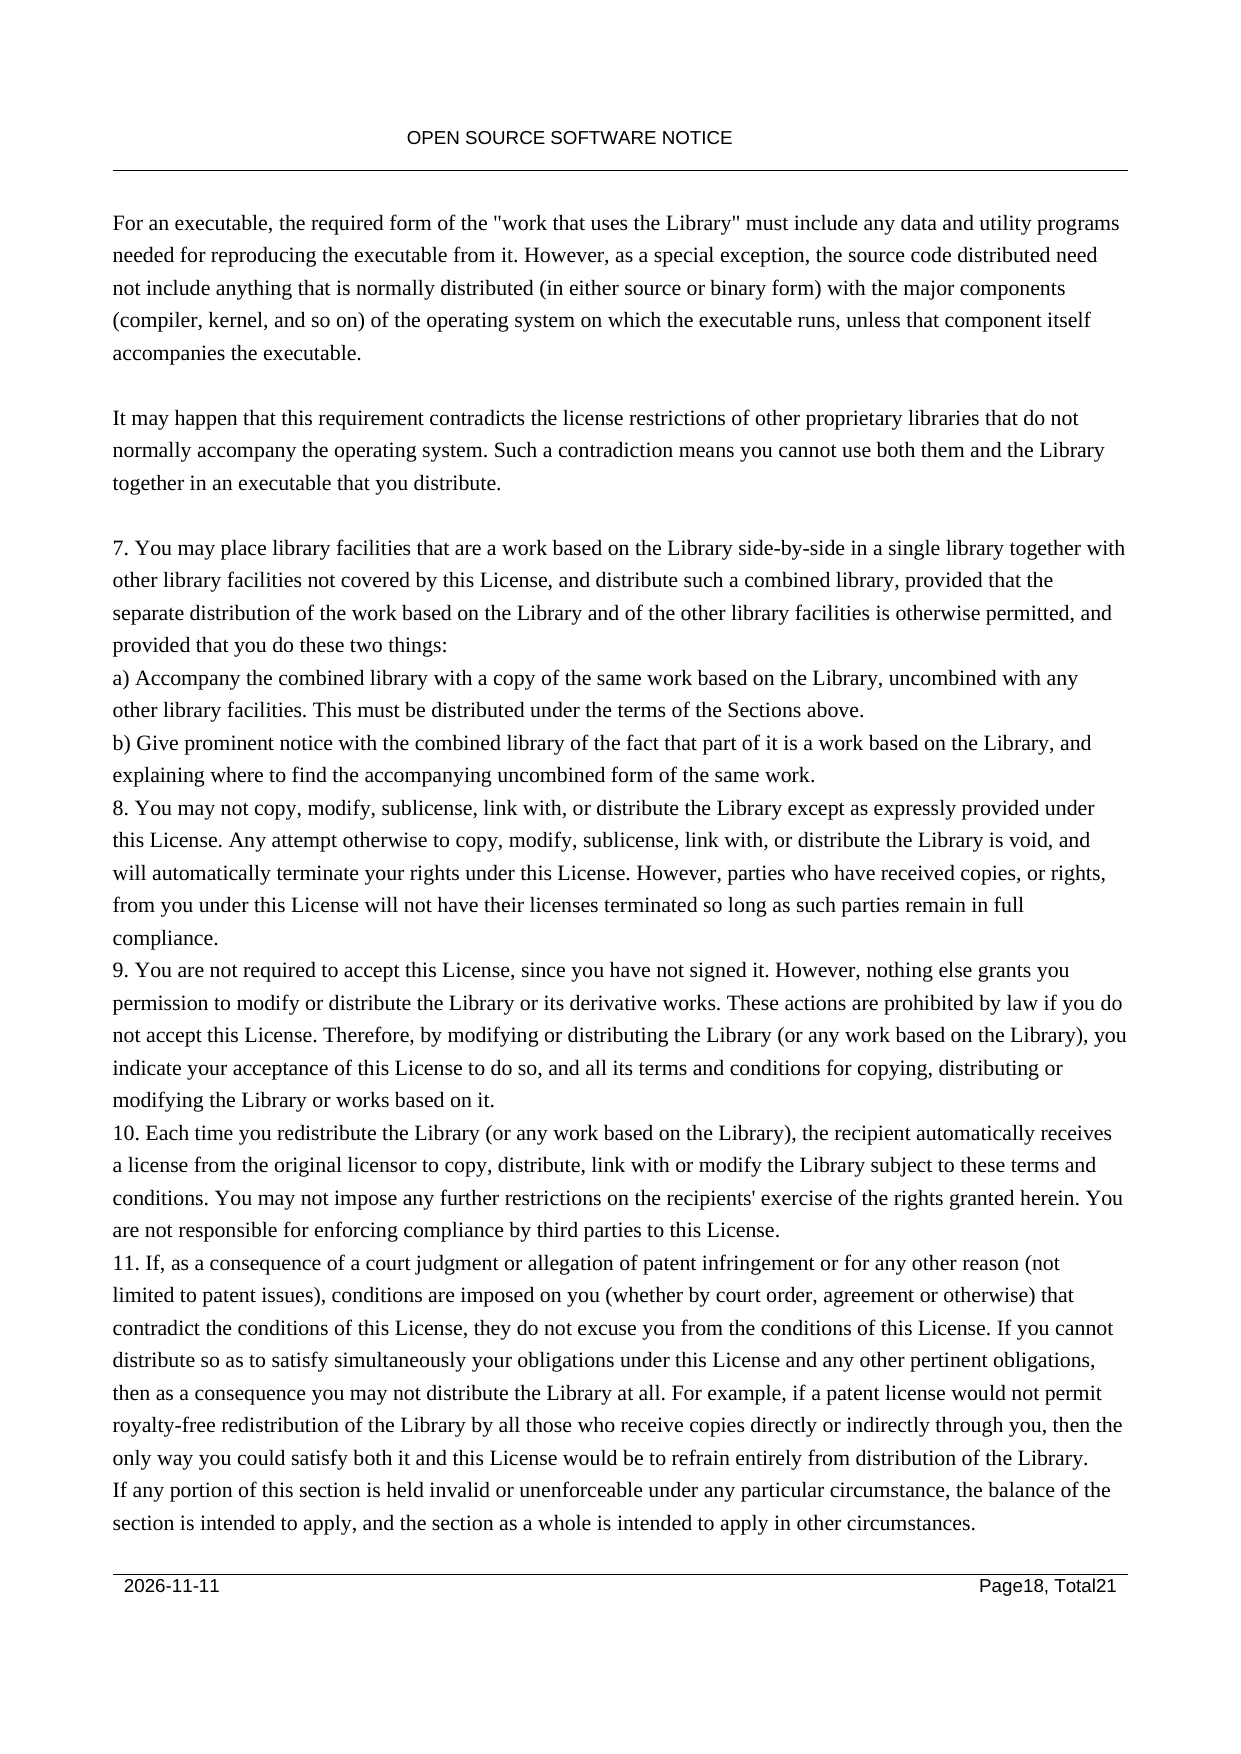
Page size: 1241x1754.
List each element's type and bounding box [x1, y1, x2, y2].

text [112, 206, 1128, 1539]
